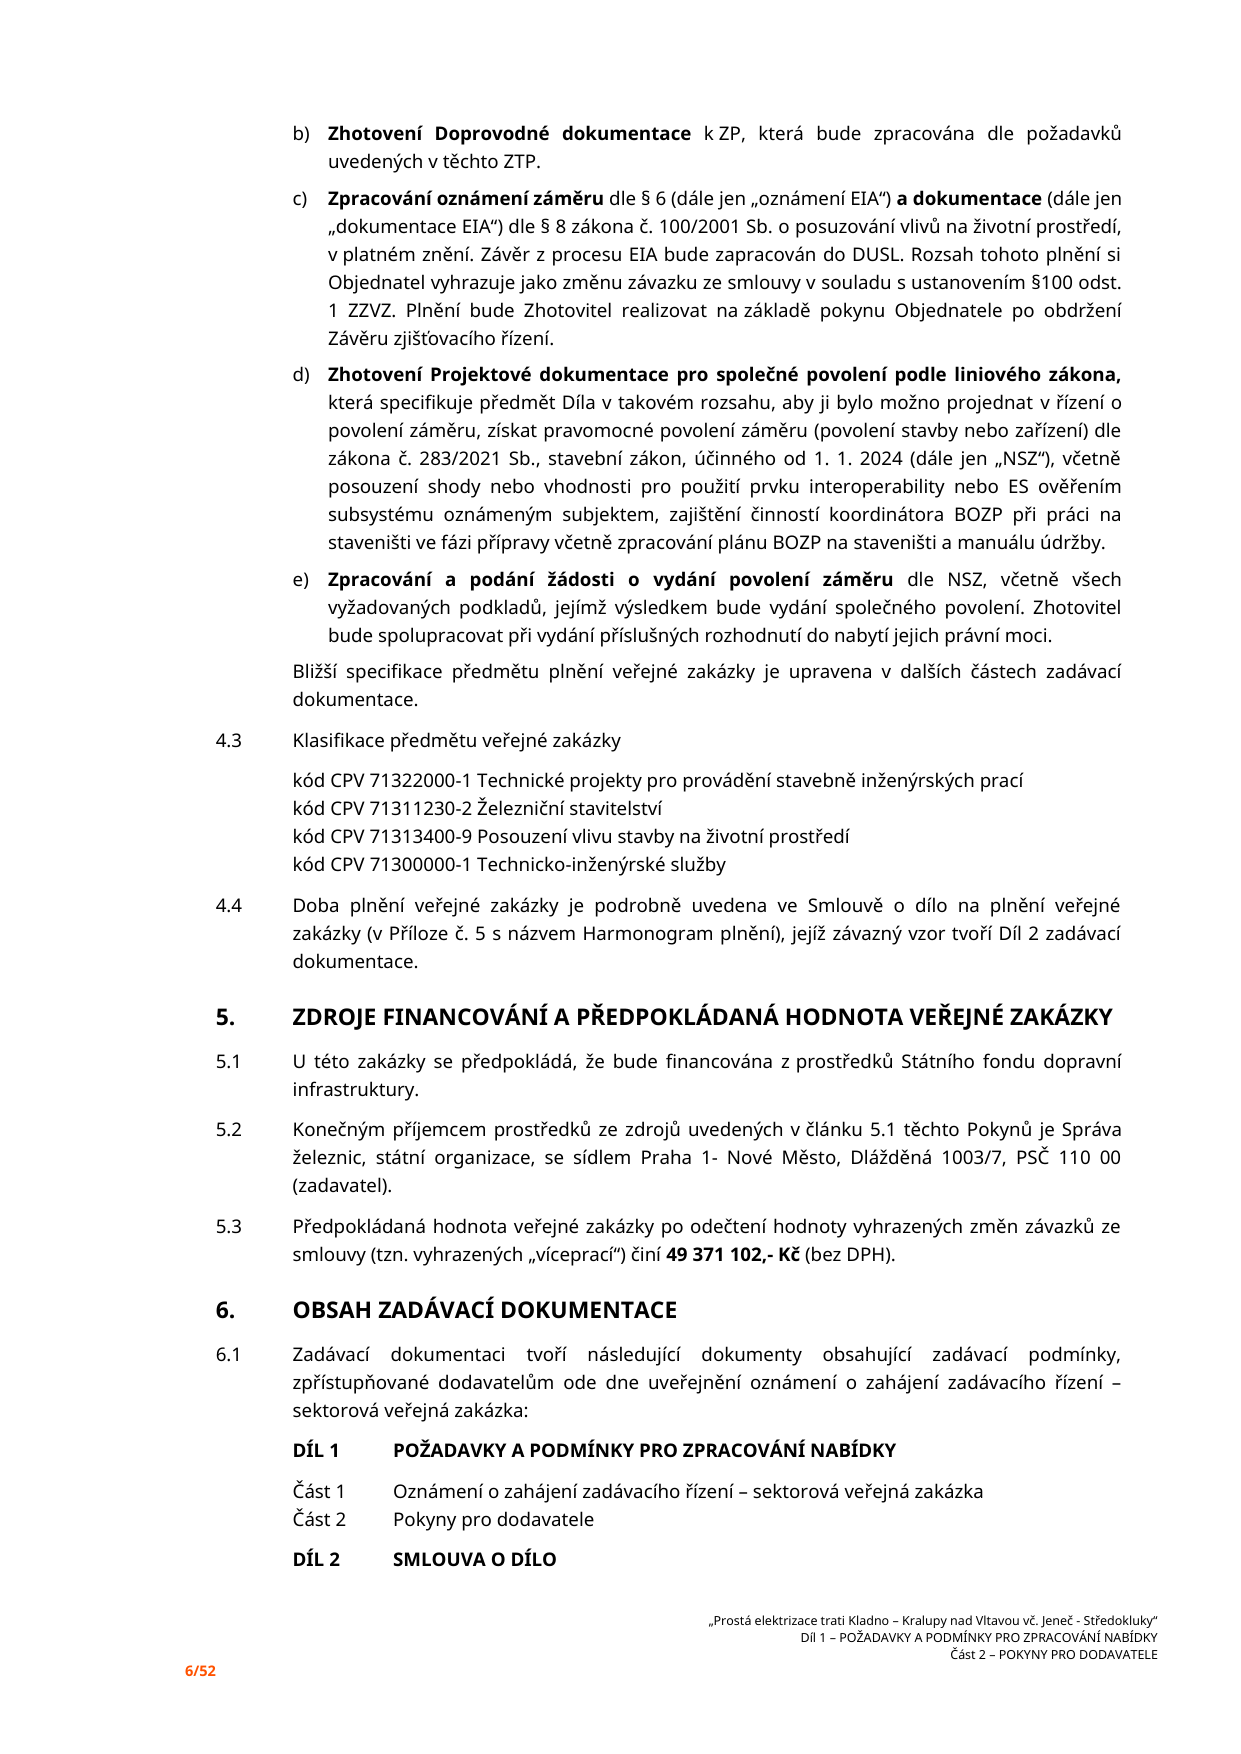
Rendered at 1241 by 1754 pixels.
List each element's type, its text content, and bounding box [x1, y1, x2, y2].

text Doba plnění veřejné zakázky je podrobně uvedena ve Smlouvě o dílo na plnění veřejné zakázky (v Příloze č. 5 s názvem Harmonogram plnění), jejíž závazný vzor tvoří Díl 2 zadávací dokumentace. [216, 892, 1122, 973]
list Zhotovení Projektové dokumentace pro společné povolení podle liniového zákona, která specifikuje předmět Díla v takovém rozsahu, aby ji bylo možno projednat v řízení o povolení záměru, získat pravomocné povolení záměru (povolení stavby nebo zařízení) dle zákona č. 283/2021 Sb., stavební zákon, účinného od 1. 1. 2024 (dále jen „NSZ“), včetně posouzení shody nebo vhodnosti pro použití prvku interoperability nebo ES ověřením subsystému oznámeným subjektem, zajištění činností koordinátora BOZP při práci na staveništi ve fázi přípravy včetně zpracování plánu BOZP na staveništi a manuálu údržby. [292, 361, 1122, 555]
text U této zakázky se předpokládá, že bude financována z prostředků Státního fondu dopravní infrastruktury. [216, 1048, 1122, 1101]
text DÍL 1 POŽADAVKY A PODMÍNKY PRO ZPRACOVÁNÍ NABÍDKY [292, 1437, 1122, 1463]
list Zpracování oznámení záměru dle § 6 (dále jen „oznámení EIA“) a dokumentace (dále jen „dokumentace EIA“) dle § 8 zákona č. 100/2001 Sb. o posuzování vlivů na životní prostředí, v platném znění. Závěr z procesu EIA bude zapracován do DUSL. Rozsah tohoto plnění si Objednatel vyhrazuje jako změnu závazku ze smlouvy v souladu s ustanovením §100 odst. 1 ZZVZ. Plnění bude Zhotovitel realizovat na základě pokynu Objednatele po obdržení Závěru zjišťovacího řízení. [292, 185, 1122, 351]
list kód CPV 71311230-2 Železniční stavitelství [292, 795, 1122, 821]
list Zpracování a podání žádosti o vydání povolení záměru dle NSZ, včetně všech vyžadovaných podkladů, jejímž výsledkem bude vydání společného povolení. Zhotovitel bude spolupracovat při vydání příslušných rozhodnutí do nabytí jejich právní moci. [292, 566, 1122, 647]
text Zadávací dokumentaci tvoří následující dokumenty obsahující zadávací podmínky, zpřístupňované dodavatelům ode dne uveřejnění oznámení o zahájení zadávacího řízení – sektorová veřejná zakázka: [216, 1341, 1122, 1422]
text Klasifikace předmětu veřejné zakázky [216, 727, 1122, 752]
list Zhotovení Doprovodné dokumentace k ZP, která bude zpracována dle požadavků uvedených v těchto ZTP. [292, 121, 1122, 174]
text OBSAH ZADÁVACÍ DOKUMENTACE [216, 1294, 1122, 1325]
text Konečným příjemcem prostředků ze zdrojů uvedených v článku 5.1 těchto Pokynů je Správa železnic, státní organizace, se sídlem Praha 1- Nové Město, Dlážděná 1003/7, PSČ 110 00 (zadavatel). [216, 1116, 1122, 1198]
list kód CPV 71322000-1 Technické projekty pro provádění stavebně inženýrských prací [292, 767, 1122, 793]
text Část 2 Pokyny pro dodavatele [292, 1506, 1122, 1532]
list kód CPV 71300000-1 Technicko-inženýrské služby [292, 851, 1122, 877]
text Předpokládaná hodnota veřejné zakázky po odečtení hodnoty vyhrazených změn závazků ze smlouvy (tzn. vyhrazených „víceprací“) činí 49 371 102,- Kč (bez DPH). [216, 1213, 1122, 1267]
text Část 1 Oznámení o zahájení zadávacího řízení – sektorová veřejná zakázka [292, 1478, 1122, 1503]
list kód CPV 71313400-9 Posouzení vlivu stavby na životní prostředí [292, 823, 1122, 849]
list Bližší specifikace předmětu plnění veřejné zakázky je upravena v dalších částech zadávací dokumentace. [292, 658, 1122, 712]
text DÍL 2 SMLOUVA O DÍLO [292, 1547, 1122, 1572]
text ZDROJE FINANCOVÁNÍ a PŘEDPOKLÁDANÁ HODNOTA VEŘEJNÉ ZAKÁZKY [216, 1001, 1122, 1032]
